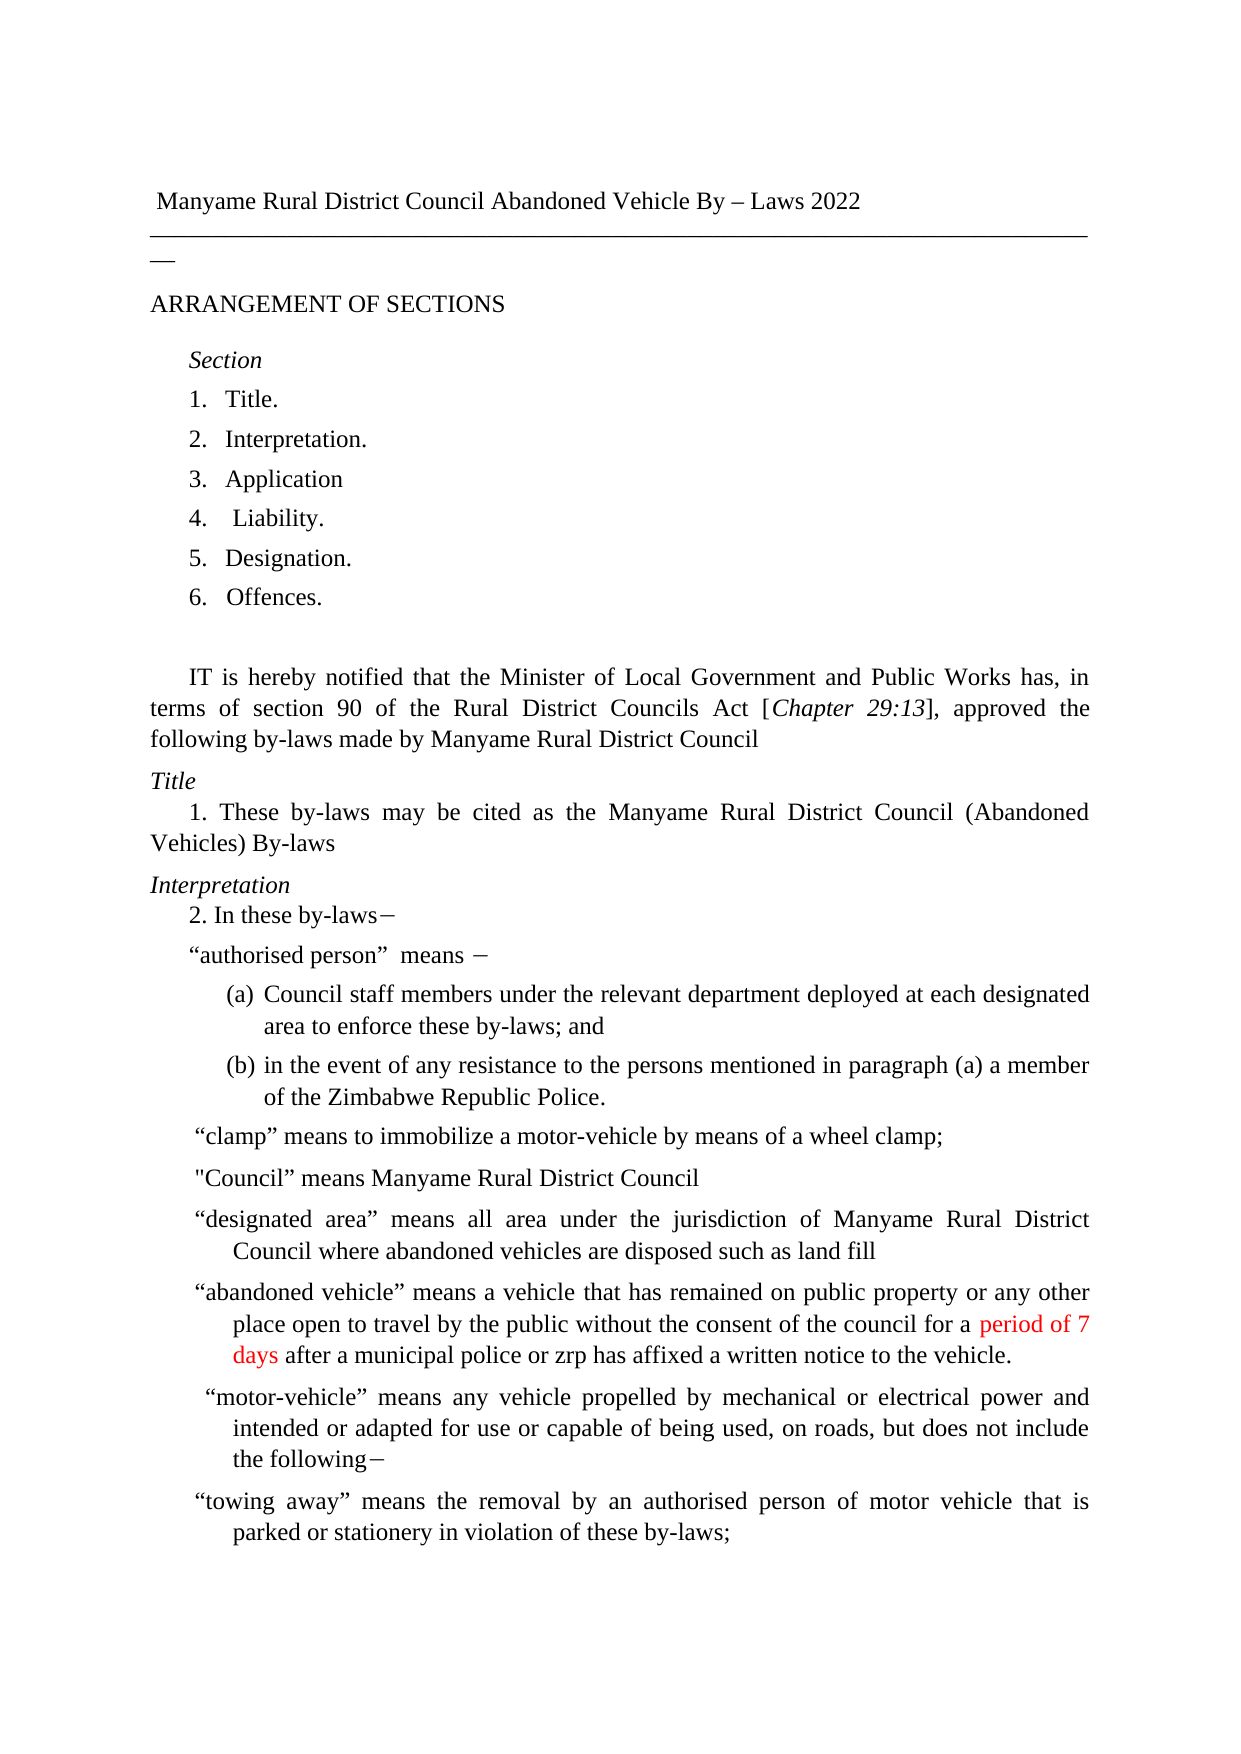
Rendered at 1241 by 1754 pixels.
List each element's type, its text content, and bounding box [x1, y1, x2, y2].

text 1. These by-laws may be cited as the Manyame Rural District Council (Abandoned Vehicles) By-laws [150, 795, 1090, 857]
text “towing away” means the removal by an authorised person of motor vehicle that is parked or stationery in violation of these by-laws; [194, 1484, 1090, 1547]
text 2. In these by-laws [150, 899, 1090, 930]
text 6. Offences. [150, 581, 1090, 612]
text Section [150, 343, 1090, 374]
list in the event of any resistance to the persons mentioned in paragraph (a) a member of the Zimbabwe Republic Police. [226, 1049, 1090, 1111]
text Title [150, 766, 1090, 795]
text 5. Designation. [150, 541, 1090, 572]
text _____________________________________________________________________________ [150, 214, 1090, 264]
text Interpretation [150, 870, 1090, 899]
text Manyame Rural District Council Abandoned Vehicle By – Laws 2022 [150, 189, 1090, 214]
list Council staff members under the relevant department deployed at each designated area to enforce these by-laws; and [226, 978, 1090, 1040]
text 4. Liability. [150, 502, 1090, 533]
text 3. Application [150, 462, 1090, 493]
text “abandoned vehicle” means a vehicle that has remained on public property or any other place open to travel by the public without the consent of the council for a period of 7 days after a municipal police or zrp has affixed a written notice to the vehicle. [194, 1276, 1090, 1369]
text “clamp” means to immobilize a motor-vehicle by means of a wheel clamp; [194, 1119, 1090, 1151]
text "Council” means Manyame Rural District Council [194, 1161, 1090, 1192]
text “motor-vehicle” means any vehicle propelled by mechanical or electrical power and intended or adapted for use or capable of being used, on roads, but does not include the following [194, 1380, 1090, 1474]
text ARRANGEMENT OF SECTIONS [150, 289, 1090, 318]
text 1. Title. [150, 383, 1090, 414]
text IT is hereby notified that the Minister of Local Government and Public Works has, in terms of section 90 of the Rural District Councils Act [Chapter 29:13], approved the following by-laws made by Manyame Rural District Council [150, 660, 1090, 754]
text “authorised person” means [150, 938, 1090, 969]
text “designated area” means all area under the jurisdiction of Manyame Rural District Council where abandoned vehicles are disposed such as land fill [194, 1203, 1090, 1265]
text 2. Interpretation. [150, 422, 1090, 454]
